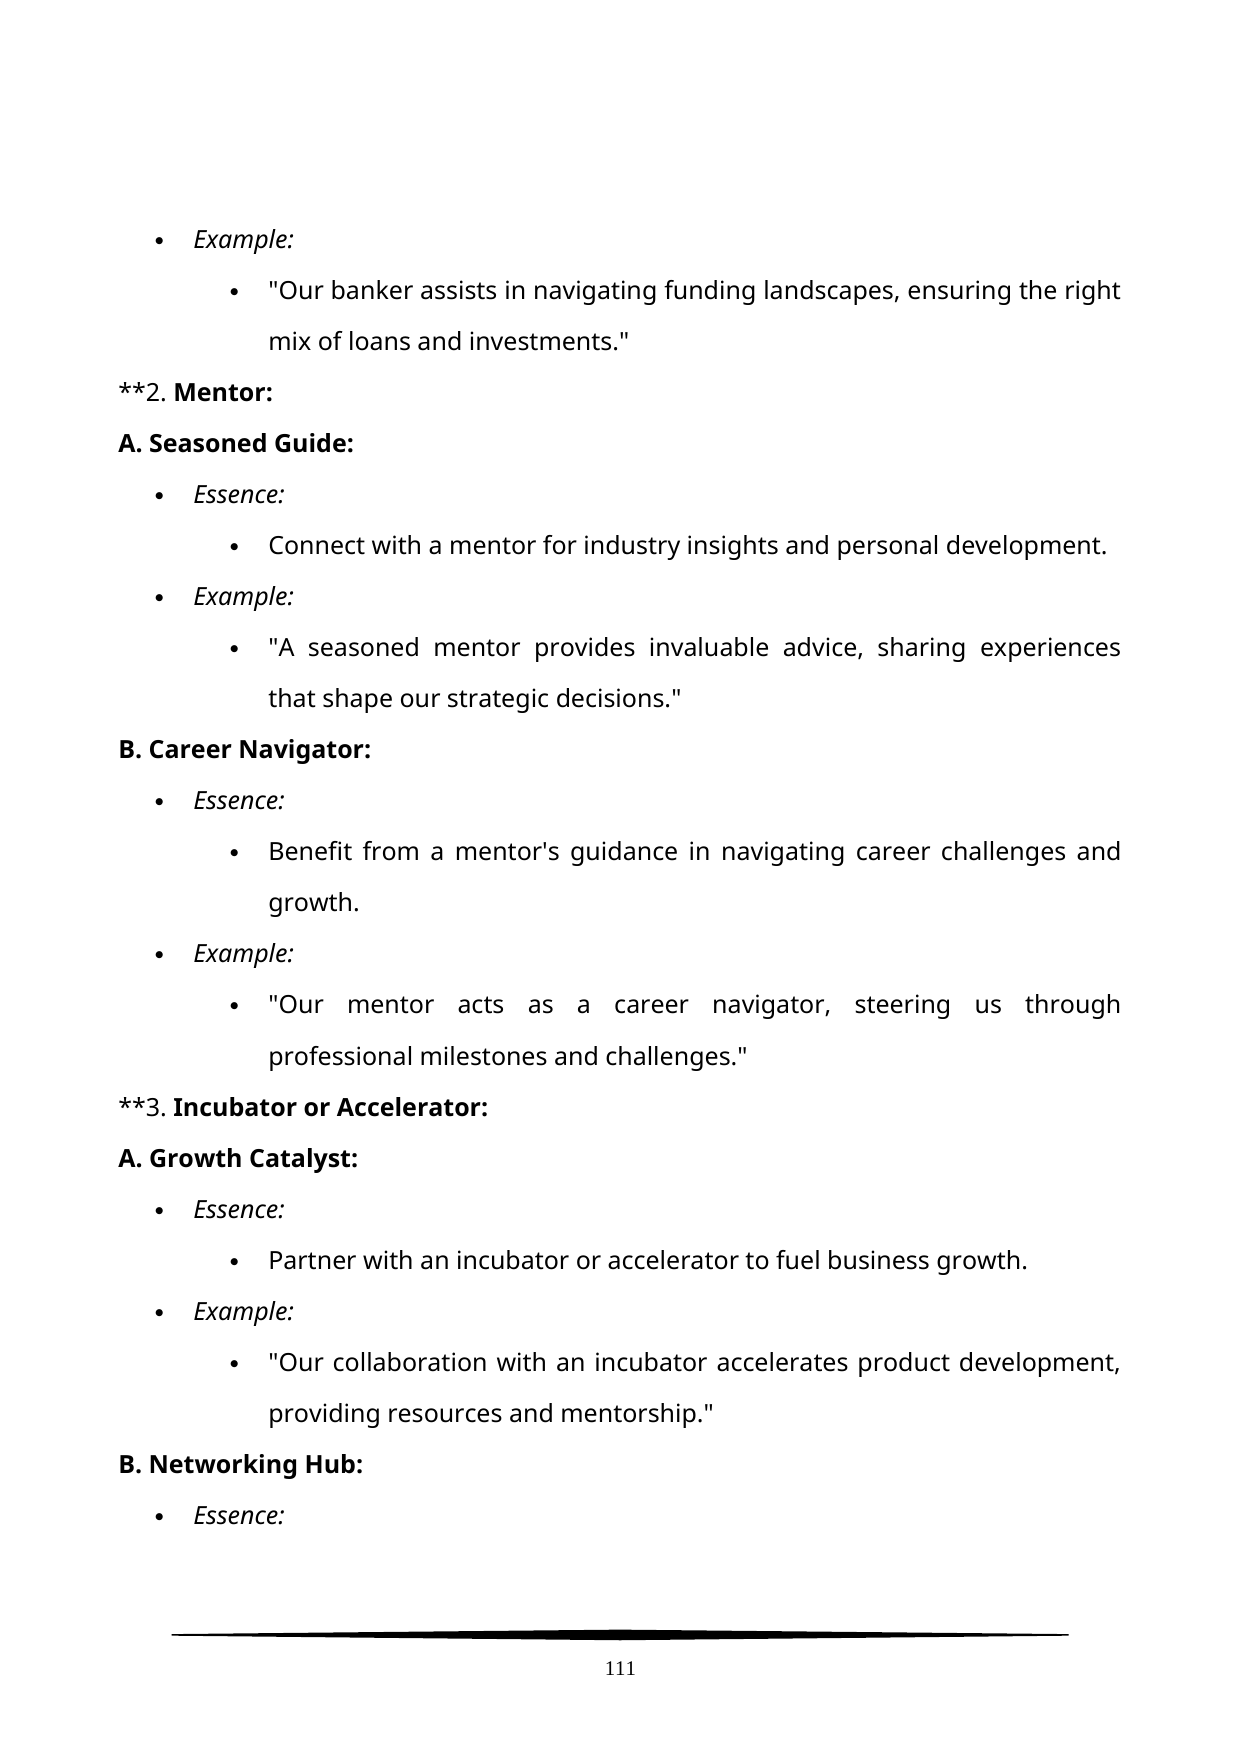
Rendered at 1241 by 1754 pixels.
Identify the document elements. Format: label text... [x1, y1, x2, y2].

text **3. Incubator or Accelerator: [118, 1089, 1122, 1123]
text A. Seasoned Guide: [118, 426, 1122, 460]
list Benefit from a mentor's guidance in navigating career challenges and growth. [231, 834, 1122, 919]
list Essence: [156, 477, 1122, 511]
list Example: [156, 936, 1122, 970]
list "A seasoned mentor provides invaluable advice, sharing experiences that shape our strategic decisions." [231, 630, 1122, 715]
text A. Growth Catalyst: [118, 1140, 1122, 1174]
list Connect with a mentor for industry insights and personal development. [231, 528, 1122, 562]
list Essence: [156, 783, 1122, 817]
text **2. Mentor: [118, 375, 1122, 409]
list Partner with an incubator or accelerator to fuel business growth. [231, 1242, 1122, 1276]
list Example: [156, 1293, 1122, 1327]
list Example: [156, 579, 1122, 613]
list "Our banker assists in navigating funding landscapes, ensuring the right mix of loans and investments." [231, 273, 1122, 358]
list "Our mentor acts as a career navigator, steering us through professional milestones and challenges." [231, 987, 1122, 1072]
list Example: [156, 222, 1122, 256]
list "Our collaboration with an incubator accelerates product development, providing resources and mentorship." [231, 1344, 1122, 1429]
text B. Networking Hub: [118, 1447, 1122, 1481]
text B. Career Navigator: [118, 732, 1122, 766]
list Essence: [156, 1191, 1122, 1225]
list Essence: [156, 1498, 1122, 1532]
